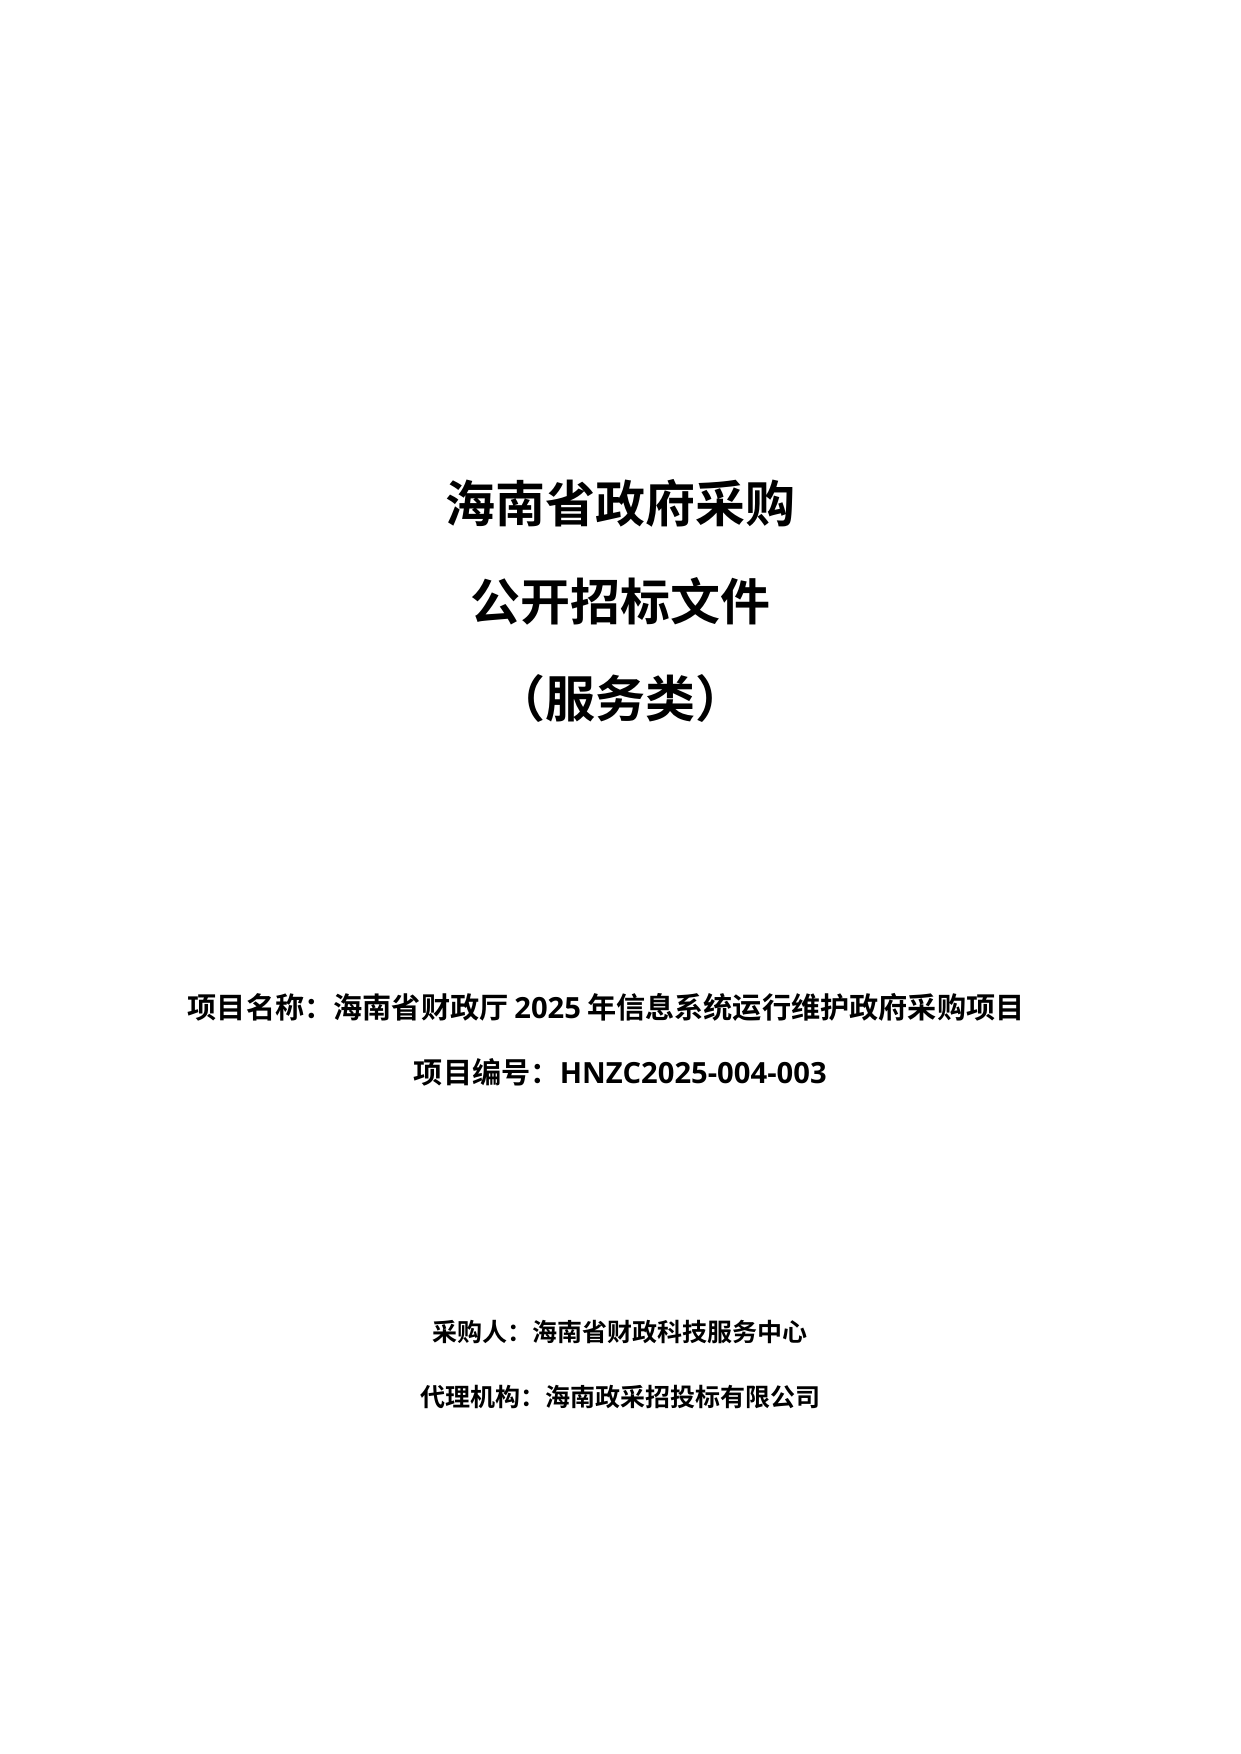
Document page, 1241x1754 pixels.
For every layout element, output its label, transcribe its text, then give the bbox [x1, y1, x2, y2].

text 公开招标文件 [187, 552, 1053, 649]
text 海南省政府采购 [187, 454, 1053, 552]
text （服务类） [187, 649, 1053, 747]
text 代理机构：海南政采招投标有限公司 [187, 1364, 1053, 1429]
text 采购人：海南省财政科技服务中心 [187, 1299, 1053, 1364]
text 项目编号：HNZC2025-004-003 [187, 1039, 1053, 1104]
text 项目名称：海南省财政厅2025年信息系统运行维护政府采购项目 [187, 974, 1053, 1039]
